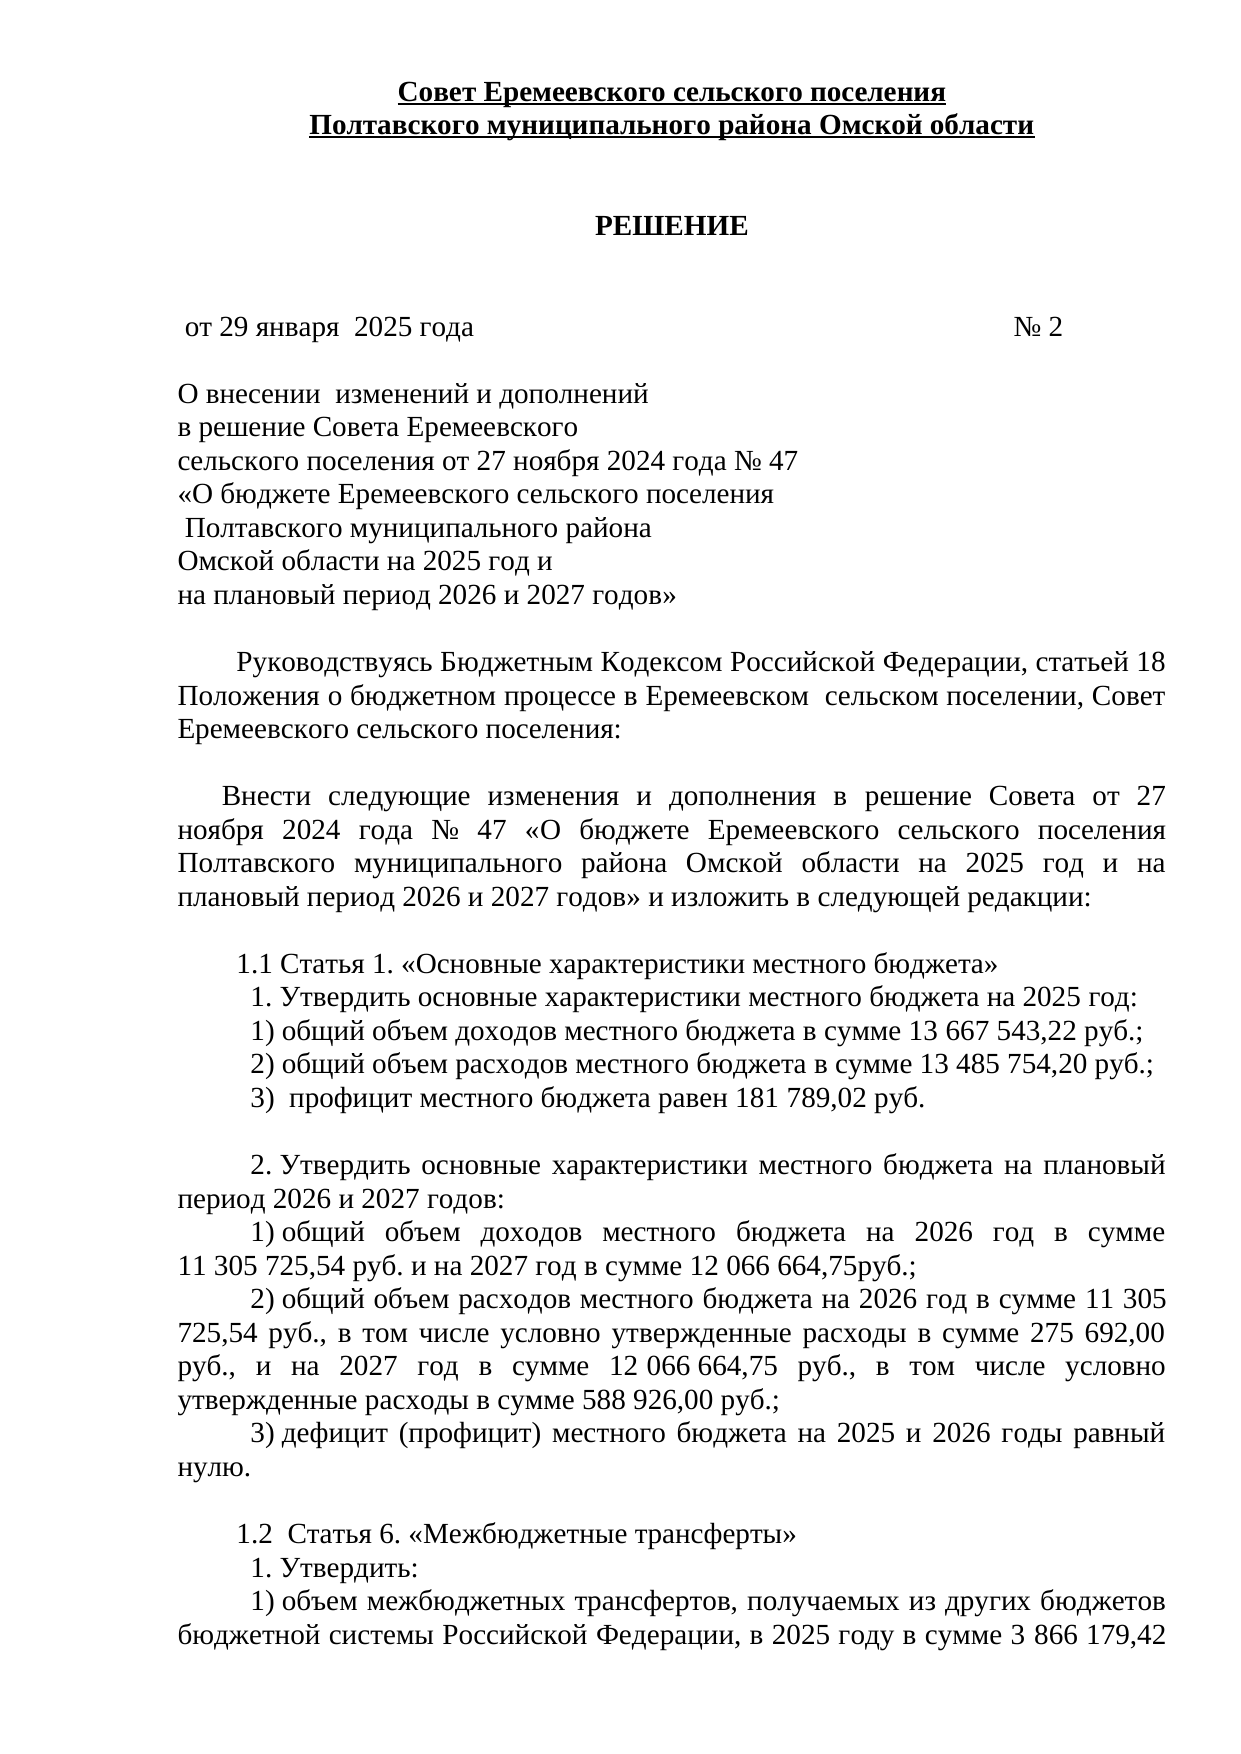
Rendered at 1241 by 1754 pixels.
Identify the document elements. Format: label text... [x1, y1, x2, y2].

text Руководствуясь Бюджетным Кодексом Российской Федерации, статьей 18 Положения о бюджетном процессе в Еремеевском сельском поселении, Совет Еремеевского сельского поселения: [177, 644, 1166, 745]
text сельского поселения от 27 ноября 2024 года № 47 [177, 443, 1166, 476]
text Внести следующие изменения и дополнения в решение Совета от 27 ноября 2024 года № 47 «О бюджете Еремеевского сельского поселения Полтавского муниципального района Омской области на 2025 год и на плановый период 2026 и 2027 годов» и изложить в следующей редакции: [177, 778, 1166, 912]
text от 29 января 2025 года № 2 [177, 309, 1166, 342]
text 1. Утвердить основные характеристики местного бюджета на 2025 год: [177, 979, 1166, 1013]
text 1.2 Статья 6. «Межбюджетные трансферты» [177, 1516, 1166, 1550]
text «О бюджете Еремеевского сельского поселения [177, 476, 1166, 510]
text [177, 1583, 1166, 1650]
text на плановый период 2026 и 2027 годов» [177, 577, 1166, 611]
text 1. Утвердить: [177, 1550, 1166, 1583]
text Полтавского муниципального района Омской области [177, 107, 1166, 141]
text 1) общий объем доходов местного бюджета на 2026 год в сумме 11 305 725,54 руб. и на 2027 год в сумме 12 066 664,75руб.; [177, 1214, 1166, 1281]
text РЕШЕНИЕ [177, 208, 1166, 242]
text 2) общий объем расходов местного бюджета на 2026 год в сумме 11 305 725,54 руб., в том числе условно утвержденные расходы в сумме 275 692,00 руб., и на 2027 год в сумме 12 066 664,75 руб., в том числе условно утвержденные расходы в сумме 588 926,00 руб.; [177, 1281, 1166, 1416]
text Совет Еремеевского сельского поселения [177, 74, 1166, 107]
text Омской области на 2025 год и [177, 543, 1166, 577]
text О внесении изменений и дополнений [177, 376, 1166, 409]
text 1) общий объем доходов местного бюджета в сумме 13 667 543,22 руб.; [177, 1013, 1166, 1047]
text 3) дефицит (профицит) местного бюджета на 2025 и 2026 годы равный нулю. [177, 1416, 1166, 1483]
text Полтавского муниципального района [177, 510, 1166, 543]
text 1.1 Статья 1. «Основные характеристики местного бюджета» [177, 946, 1166, 979]
text в решение Совета Еремеевского [177, 409, 1166, 443]
text 3) профицит местного бюджета равен 181 789,02 руб. [177, 1080, 1166, 1114]
text 2) общий объем расходов местного бюджета в сумме 13 485 754,20 руб.; [177, 1047, 1166, 1080]
text 2. Утвердить основные характеристики местного бюджета на плановый период 2026 и 2027 годов: [177, 1147, 1166, 1214]
